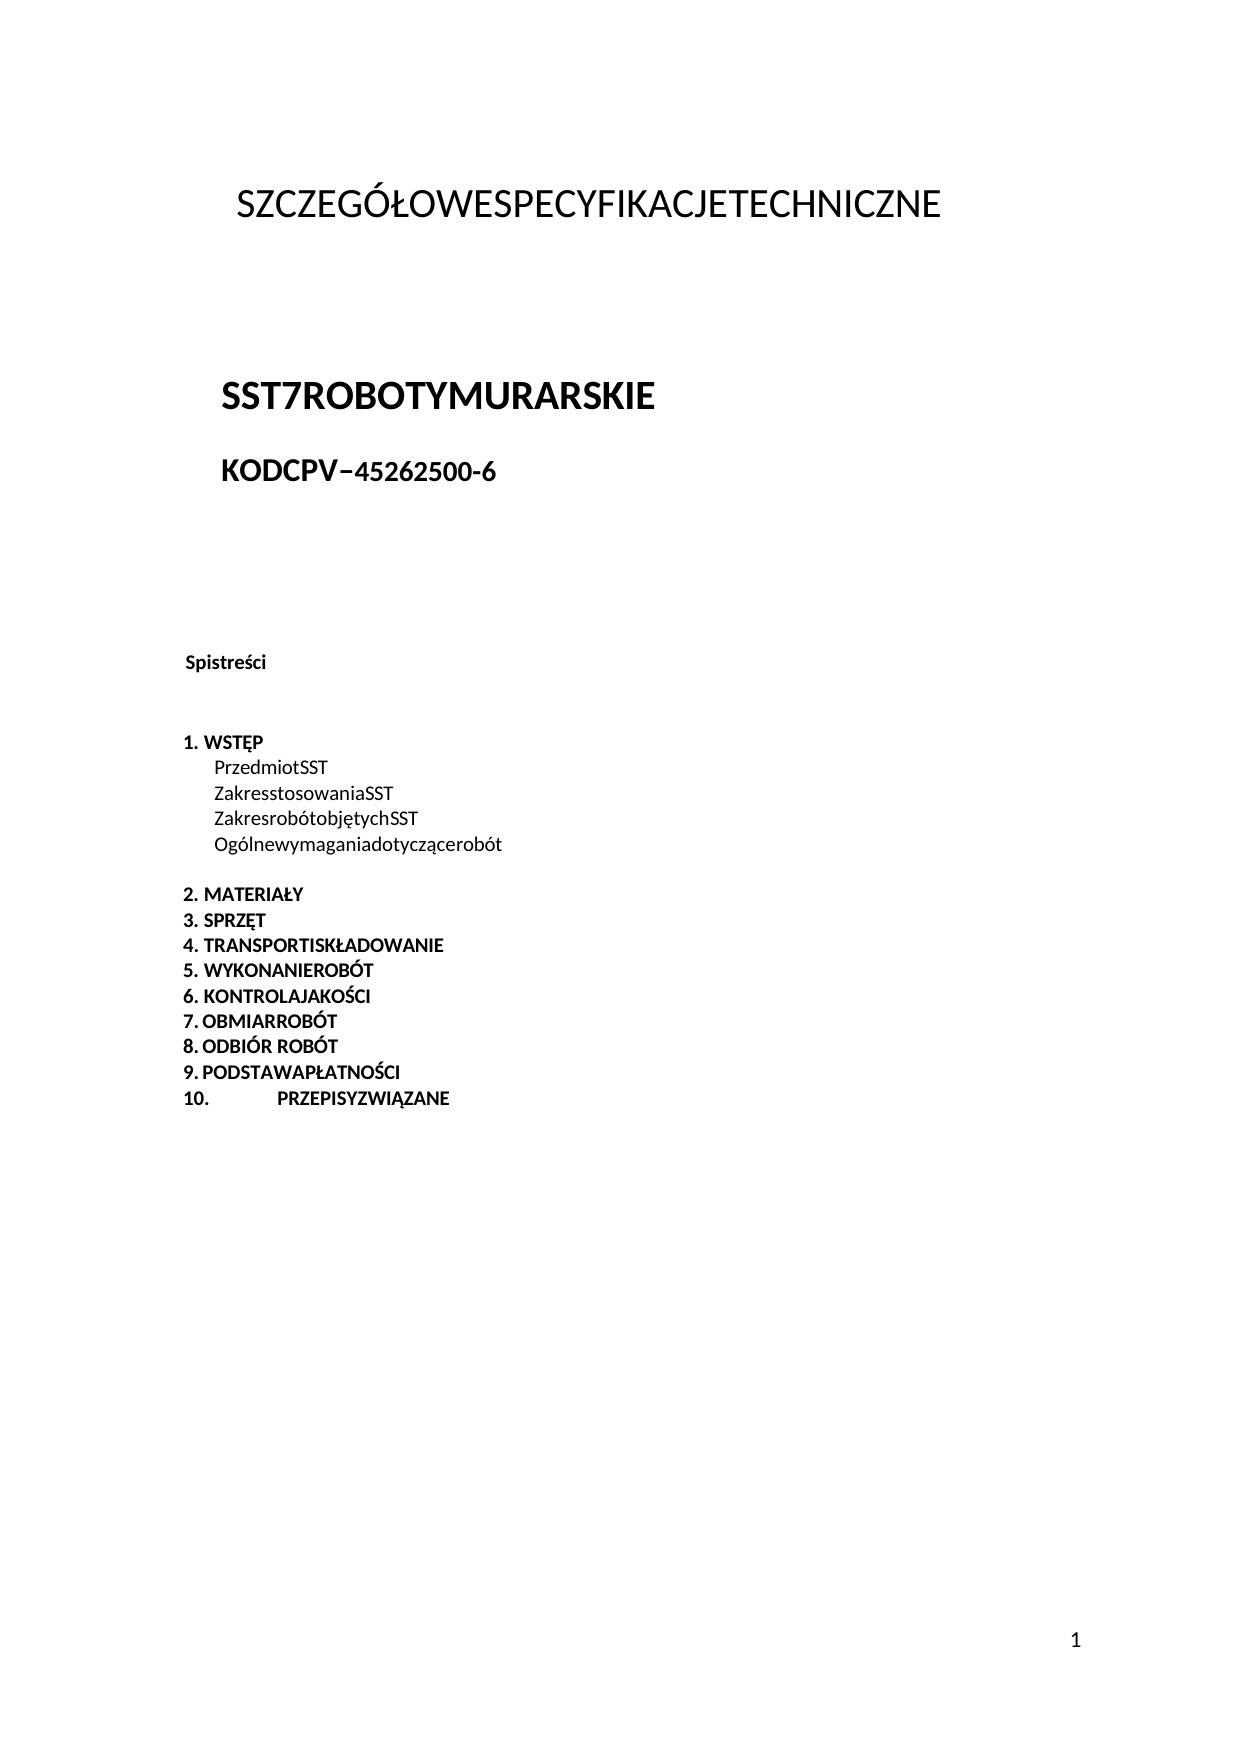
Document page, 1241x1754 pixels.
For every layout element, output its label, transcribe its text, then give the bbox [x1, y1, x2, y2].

list PODSTAWAPŁATNOŚCI [183, 1059, 1157, 1084]
list TRANSPORTISKŁADOWANIE [183, 932, 1157, 958]
text KODCPV–45262500-6 [221, 449, 1157, 489]
text SST7ROBOTYMURARSKIE [221, 369, 1157, 420]
list WSTĘP [183, 729, 1157, 754]
text SZCZEGÓŁOWESPECYFIKACJETECHNICZNE [236, 177, 1157, 227]
list KONTROLAJAKOŚCI [183, 983, 1157, 1009]
list ODBIÓR ROBÓT [183, 1034, 1157, 1059]
list ZakresrobótobjętychSST [183, 805, 1157, 831]
list PRZEPISYZWIĄZANE [183, 1085, 1157, 1110]
list WYKONANIEROBÓT [183, 958, 1157, 983]
list Ogólnewymaganiadotyczącerobót [183, 831, 1157, 856]
list PrzedmiotSST [183, 754, 1157, 780]
list SPRZĘT [183, 907, 1157, 932]
list ZakresstosowaniaSST [183, 780, 1157, 805]
list OBMIARROBÓT [183, 1009, 1157, 1034]
text Spistreści [185, 649, 1157, 675]
list MATERIAŁY [183, 881, 1157, 907]
